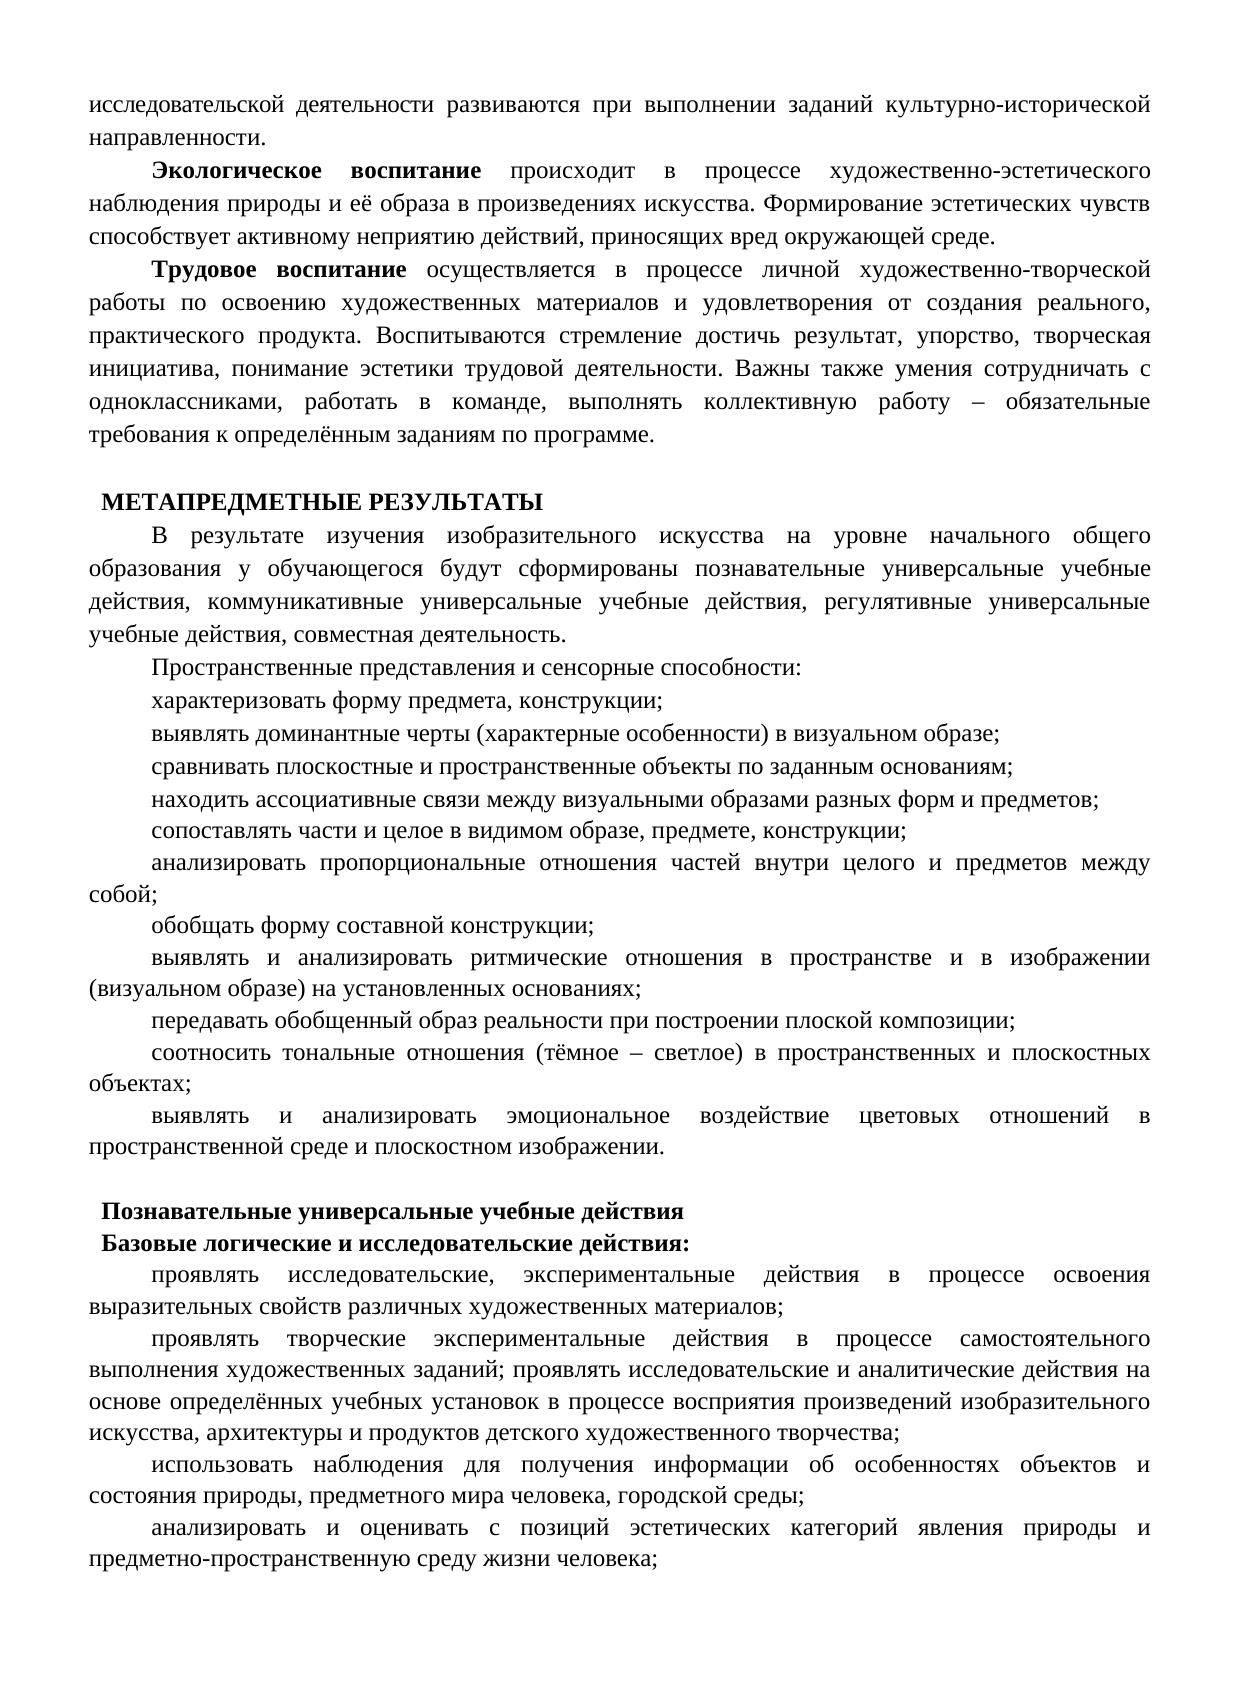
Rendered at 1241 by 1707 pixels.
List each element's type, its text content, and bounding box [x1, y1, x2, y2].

text находить ассоциативные связи между визуальными образами разных форм и предметов; [89, 784, 1152, 813]
text МЕТАПРЕДМЕТНЫЕ РЕЗУЛЬТАТЫ [101, 487, 1152, 516]
text сопоставлять части и целое в видимом образе, предмете, конструкции; [89, 816, 1152, 844]
text проявлять творческие экспериментальные действия в процессе самостоятельного выполнения художественных заданий; проявлять исследовательские и аналитические действия на основе определённых учебных установок в процессе восприятия произведений изобразительного искусства, архитектуры и продуктов детского художественного творчества; [89, 1323, 1152, 1446]
text В результате изучения изобразительного искусства на уровне начального общего образования у обучающегося будут сформированы познавательные универсальные учебные действия, коммуникативные универсальные учебные действия, регулятивные универсальные учебные действия, совместная деятельность. [89, 520, 1152, 648]
text проявлять исследовательские, экспериментальные действия в процессе освоения выразительных свойств различных художественных материалов; [89, 1259, 1152, 1320]
text передавать обобщенный образ реальности при построении плоской композиции; [89, 1005, 1152, 1034]
text выявлять и анализировать эмоциональное воздействие цветовых отношений в пространственной среде и плоскостном изображении. [89, 1100, 1152, 1160]
text Пространственные представления и сенсорные способности: [89, 652, 1152, 681]
text выявлять и анализировать ритмические отношения в пространстве и в изображении (визуальном образе) на установленных основаниях; [89, 942, 1152, 1002]
text анализировать и оценивать с позиций эстетических категорий явления природы и предметно-пространственную среду жизни человека; [89, 1512, 1152, 1572]
text обобщать форму составной конструкции; [89, 910, 1152, 939]
text соотносить тональные отношения (тёмное – светлое) в пространственных и плоскостных объектах; [89, 1037, 1152, 1097]
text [89, 89, 1152, 150]
text анализировать пропорциональные отношения частей внутри целого и предметов между собой; [89, 847, 1152, 907]
text Трудовое воспитание осуществляется в процессе личной художественно-творческой работы по освоению художественных материалов и удовлетворения от создания реального, практического продукта. Воспитываются стремление достичь результат, упорство, творческая инициатива, понимание эстетики трудовой деятельности. Важны также умения сотрудничать с одноклассниками, работать в команде, выполнять коллективную работу – обязательные требования к определённым заданиям по программе. [89, 254, 1152, 448]
text сравнивать плоскостные и пространственные объекты по заданным основаниям; [89, 751, 1152, 780]
text использовать наблюдения для получения информации об особенностях объектов и состояния природы, предметного мира человека, городской среды; [89, 1449, 1152, 1509]
text характеризовать форму предмета, конструкции; [89, 685, 1152, 714]
text выявлять доминантные черты (характерные особенности) в визуальном образе; [89, 718, 1152, 747]
text Базовые логические и исследовательские действия: [101, 1228, 1152, 1257]
text Экологическое воспитание происходит в процессе художественно-эстетического наблюдения природы и её образа в произведениях искусства. Формирование эстетических чувств способствует активному неприятию действий, приносящих вред окружающей среде. [89, 155, 1152, 249]
text Познавательные универсальные учебные действия [101, 1196, 1152, 1225]
